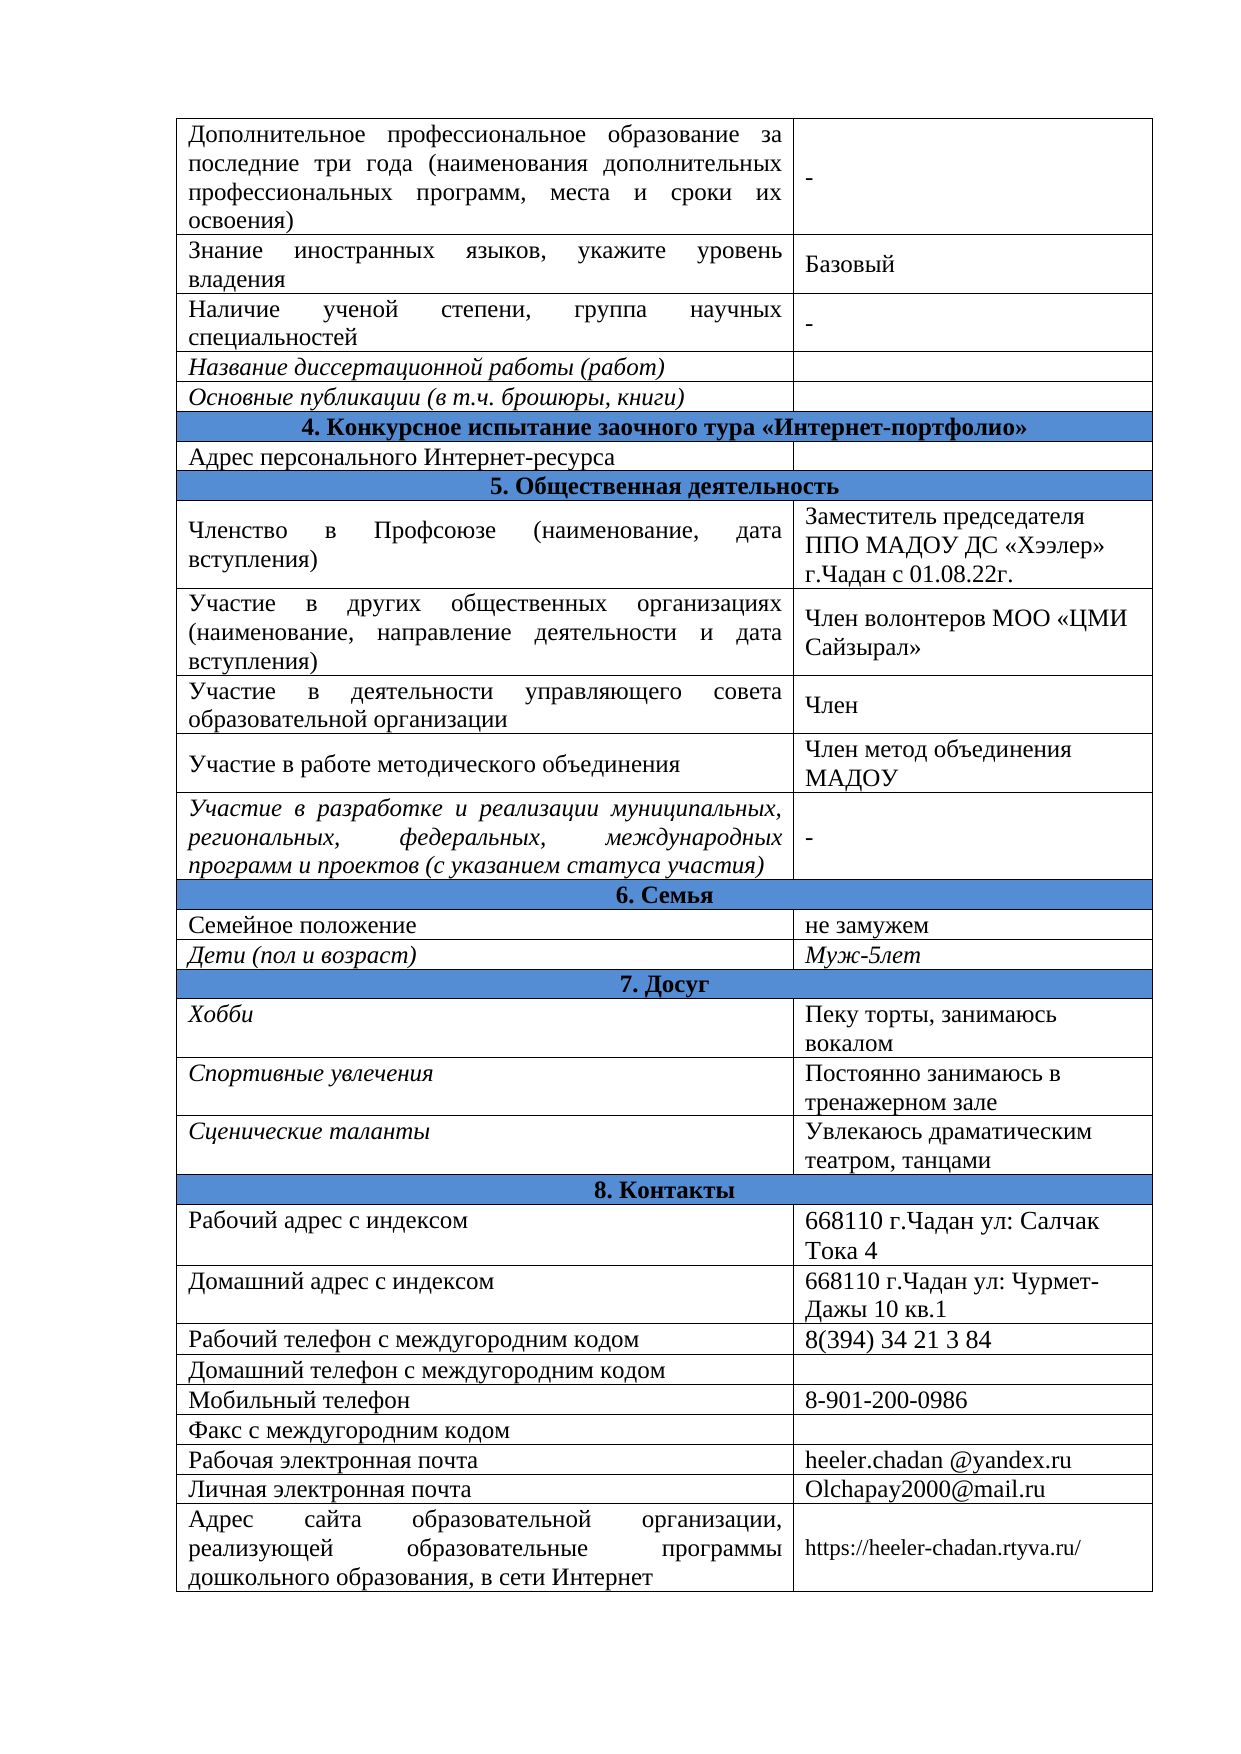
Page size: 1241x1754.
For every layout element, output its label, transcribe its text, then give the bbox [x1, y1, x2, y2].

table_cell Основные публикации (в т.ч. брошюры, книги) [177, 382, 793, 411]
table_cell Знание иностранных языков, укажите уровень владения [177, 235, 793, 293]
table_cell Рабочий телефон с междугородним кодом [177, 1324, 793, 1354]
table_cell [794, 352, 1152, 381]
table_cell Адрес сайта образовательной организации, реализующей образовательные программы дошкольного образования, в сети Интернет [177, 1504, 793, 1591]
table_cell Муж-5лет [794, 940, 1152, 968]
table_cell Название диссертационной работы (работ) [177, 352, 793, 381]
table_cell Семейное положение [177, 910, 793, 939]
table_cell Адрес персонального Интернет-ресурса [177, 442, 793, 470]
table_cell 8. Контакты [177, 1175, 1152, 1204]
table_cell Членство в Профсоюзе (наименование, дата вступления) [177, 501, 793, 587]
table_cell 6. Семья [177, 880, 1152, 909]
table_cell [794, 442, 1152, 470]
table_cell 668110 г.Чадан ул: Чурмет-Дажы 10 кв.1 [794, 1266, 1152, 1323]
table_cell Дети (пол и возраст) [177, 940, 793, 968]
table_cell Член метод объединения МАДОУ [794, 734, 1152, 792]
table_cell Увлекаюсь драматическим театром, танцами [794, 1116, 1152, 1174]
table_cell - [794, 294, 1152, 351]
table_cell [794, 382, 1152, 411]
table_cell Участие в разработке и реализации муниципальных, региональных, федеральных, международных программ и проектов (с указанием статуса участия) [177, 793, 793, 879]
table_cell heeler.chadan @yandex.ru [794, 1445, 1152, 1473]
table_cell 5. Общественная деятельность [177, 471, 1152, 500]
table_cell [794, 1355, 1152, 1384]
table_cell Спортивные увлечения [177, 1058, 793, 1115]
table_cell [794, 1415, 1152, 1444]
table_cell Член волонтеров МОО «ЦМИ Сайзырал» [794, 589, 1152, 675]
table_cell Рабочий адрес с индексом [177, 1205, 793, 1265]
table_cell https://heeler-chadan.rtyva.ru/ [794, 1504, 1152, 1591]
table_cell Наличие ученой степени, группа научных специальностей [177, 294, 793, 351]
table_cell 8(394) 34 21 3 84 [794, 1324, 1152, 1354]
table_cell Постоянно занимаюсь в тренажерном зале [794, 1058, 1152, 1115]
table_cell Домашний телефон с междугородним кодом [177, 1355, 793, 1384]
table_cell Участие в работе методического объединения [177, 734, 793, 792]
table_cell Мобильный телефон [177, 1385, 793, 1414]
table_cell Сценические таланты [177, 1116, 793, 1174]
table_cell Базовый [794, 235, 1152, 293]
table_cell 7. Досуг [177, 970, 1152, 998]
table_cell Пеку торты, занимаюсь вокалом [794, 999, 1152, 1057]
table_cell Olchapay2000@mail.ru [794, 1475, 1152, 1503]
table_cell Участие в других общественных организациях (наименование, направление деятельности и дата вступления) [177, 589, 793, 675]
table_cell Заместитель председателя ППО МАДОУ ДС «Хээлер» г.Чадан с 01.08.22г. [794, 501, 1152, 587]
table_cell Член [794, 676, 1152, 733]
table_cell Дополнительное профессиональное образование за последние три года (наименования дополнительных профессиональных программ, места и сроки их освоения) [177, 119, 793, 234]
table_cell Рабочая электронная почта [177, 1445, 793, 1473]
table_cell 8-901-200-0986 [794, 1385, 1152, 1414]
table_cell - [794, 119, 1152, 234]
table_cell 668110 г.Чадан ул: Салчак Тока 4 [794, 1205, 1152, 1265]
table_cell Факс с междугородним кодом [177, 1415, 793, 1444]
table_cell Участие в деятельности управляющего совета образовательной организации [177, 676, 793, 733]
table_cell - [794, 793, 1152, 879]
table_cell Хобби [177, 999, 793, 1057]
table_cell не замужем [794, 910, 1152, 939]
table_cell Личная электронная почта [177, 1475, 793, 1503]
table_cell 4. Конкурсное испытание заочного тура «Интернет-портфолио» [177, 412, 1152, 441]
table_cell Домашний адрес с индексом [177, 1266, 793, 1323]
